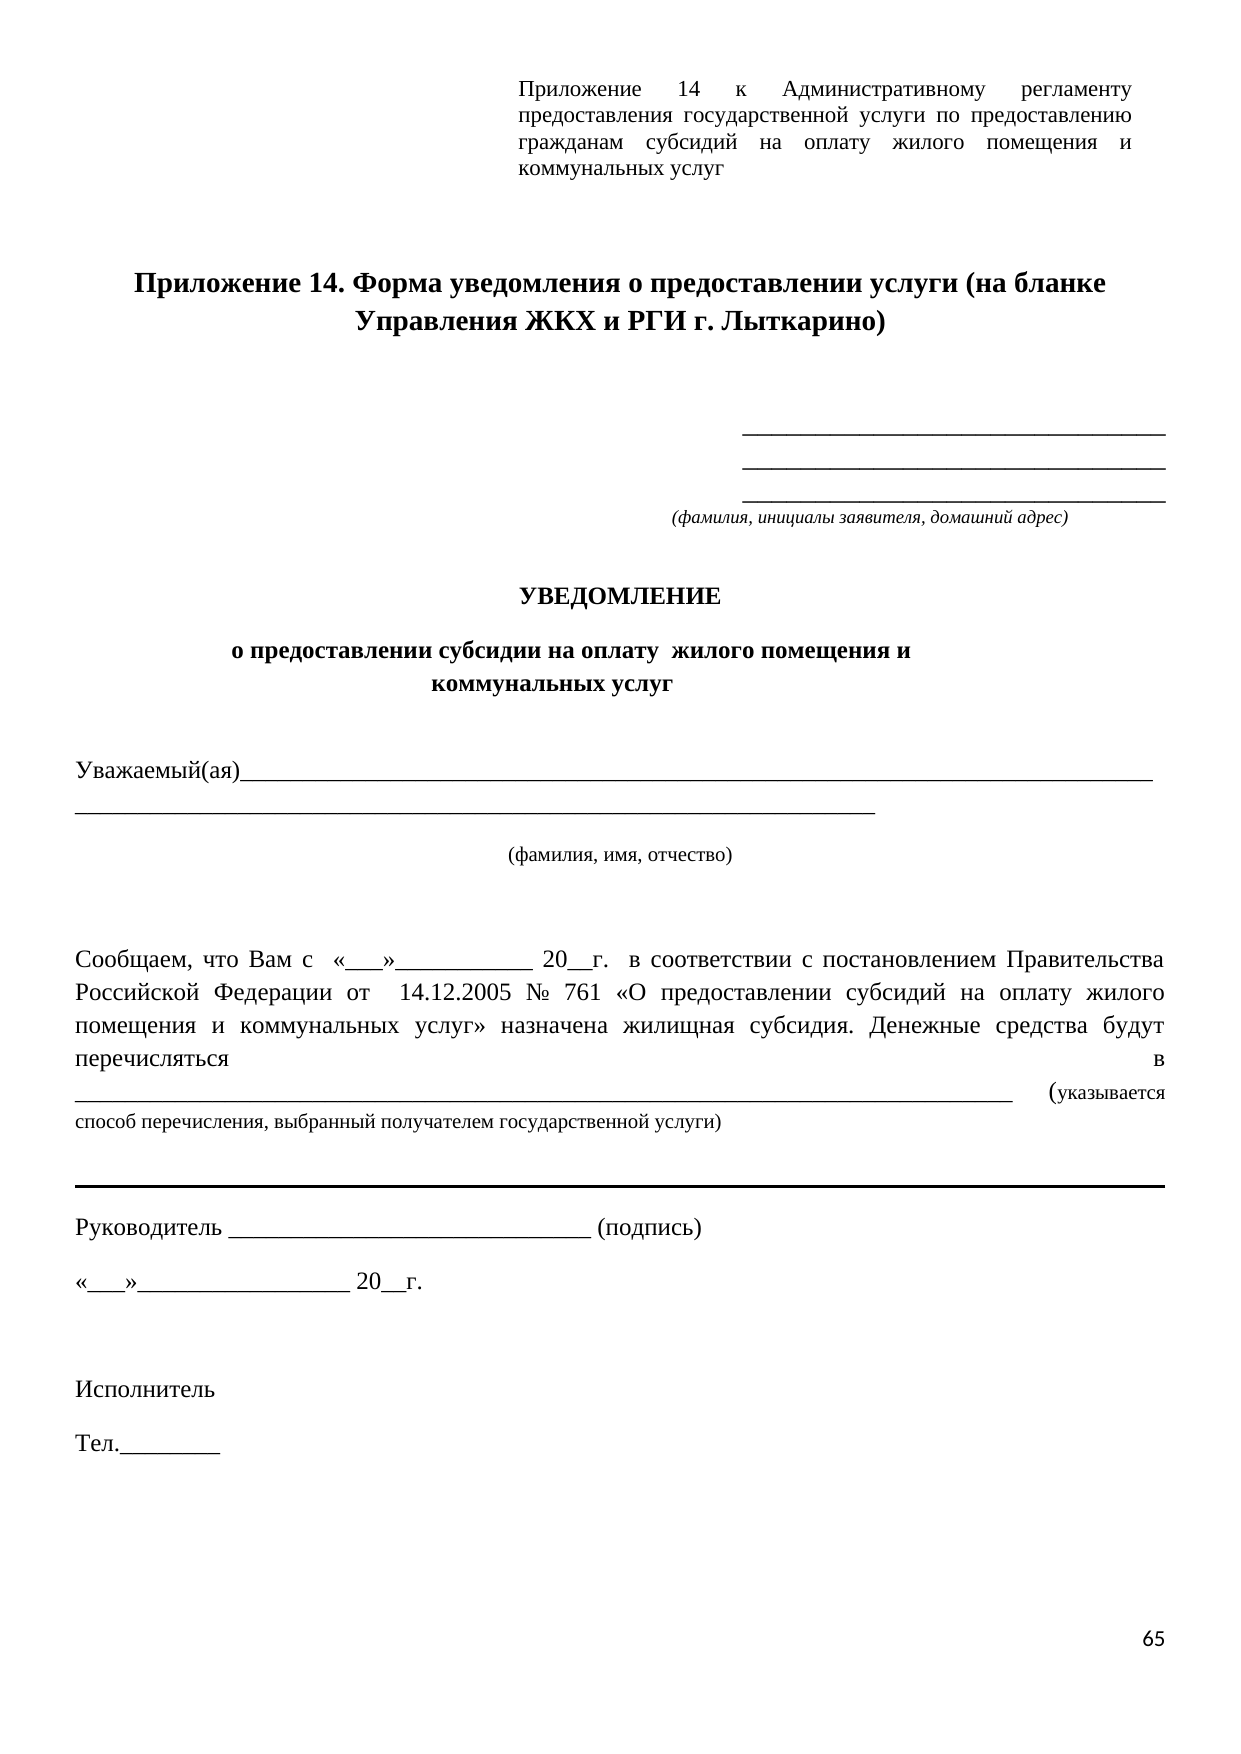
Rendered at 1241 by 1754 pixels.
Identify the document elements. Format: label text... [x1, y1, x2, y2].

text _____________________________ [75, 472, 1165, 506]
text «___»_________________ 20__г. [75, 1266, 1165, 1295]
text _____________________________ [75, 405, 1165, 439]
text Уважаемый(ая)_________________________________________________________________________________________________________________________________________ [75, 755, 1165, 817]
text _____________________________ [75, 439, 1165, 472]
text (фамилия, инициалы заявителя, домашний адрес) [75, 506, 1165, 528]
text о предоставлении субсидии на оплату жилого помещения и [75, 635, 1165, 664]
text Приложение 14. Форма уведомления о предоставлении услуги (на бланке Управления ЖКХ и РГИ г. Лыткарино) [75, 265, 1165, 337]
list Приложение 14 к Административному регламенту предоставления государственной услуги по предоставлению гражданам субсидий на оплату жилого помещения и коммунальных услуг [518, 75, 1133, 180]
text Руководитель _____________________________ (подпись) [75, 1212, 1165, 1241]
text Сообщаем, что Вам с «___»___________ 20__г. в соответствии с постановлением Правительства Российской Федерации от 14.12.2005 № 761 «О предоставлении субсидий на оплату жилого помещения и коммунальных услуг» назначена жилищная субсидия. Денежные средства будут перечисляться в ___________________________________________________________________________ (указывается способ перечисления, выбранный получателем государственной услуги) [75, 944, 1165, 1185]
text Исполнитель [75, 1374, 1165, 1403]
text Тел.________ [75, 1428, 1165, 1457]
text УВЕДОМЛЕНИЕ [75, 581, 1165, 610]
text (фамилия, имя, отчество) [75, 842, 1165, 866]
text коммунальных услуг [75, 668, 1165, 697]
